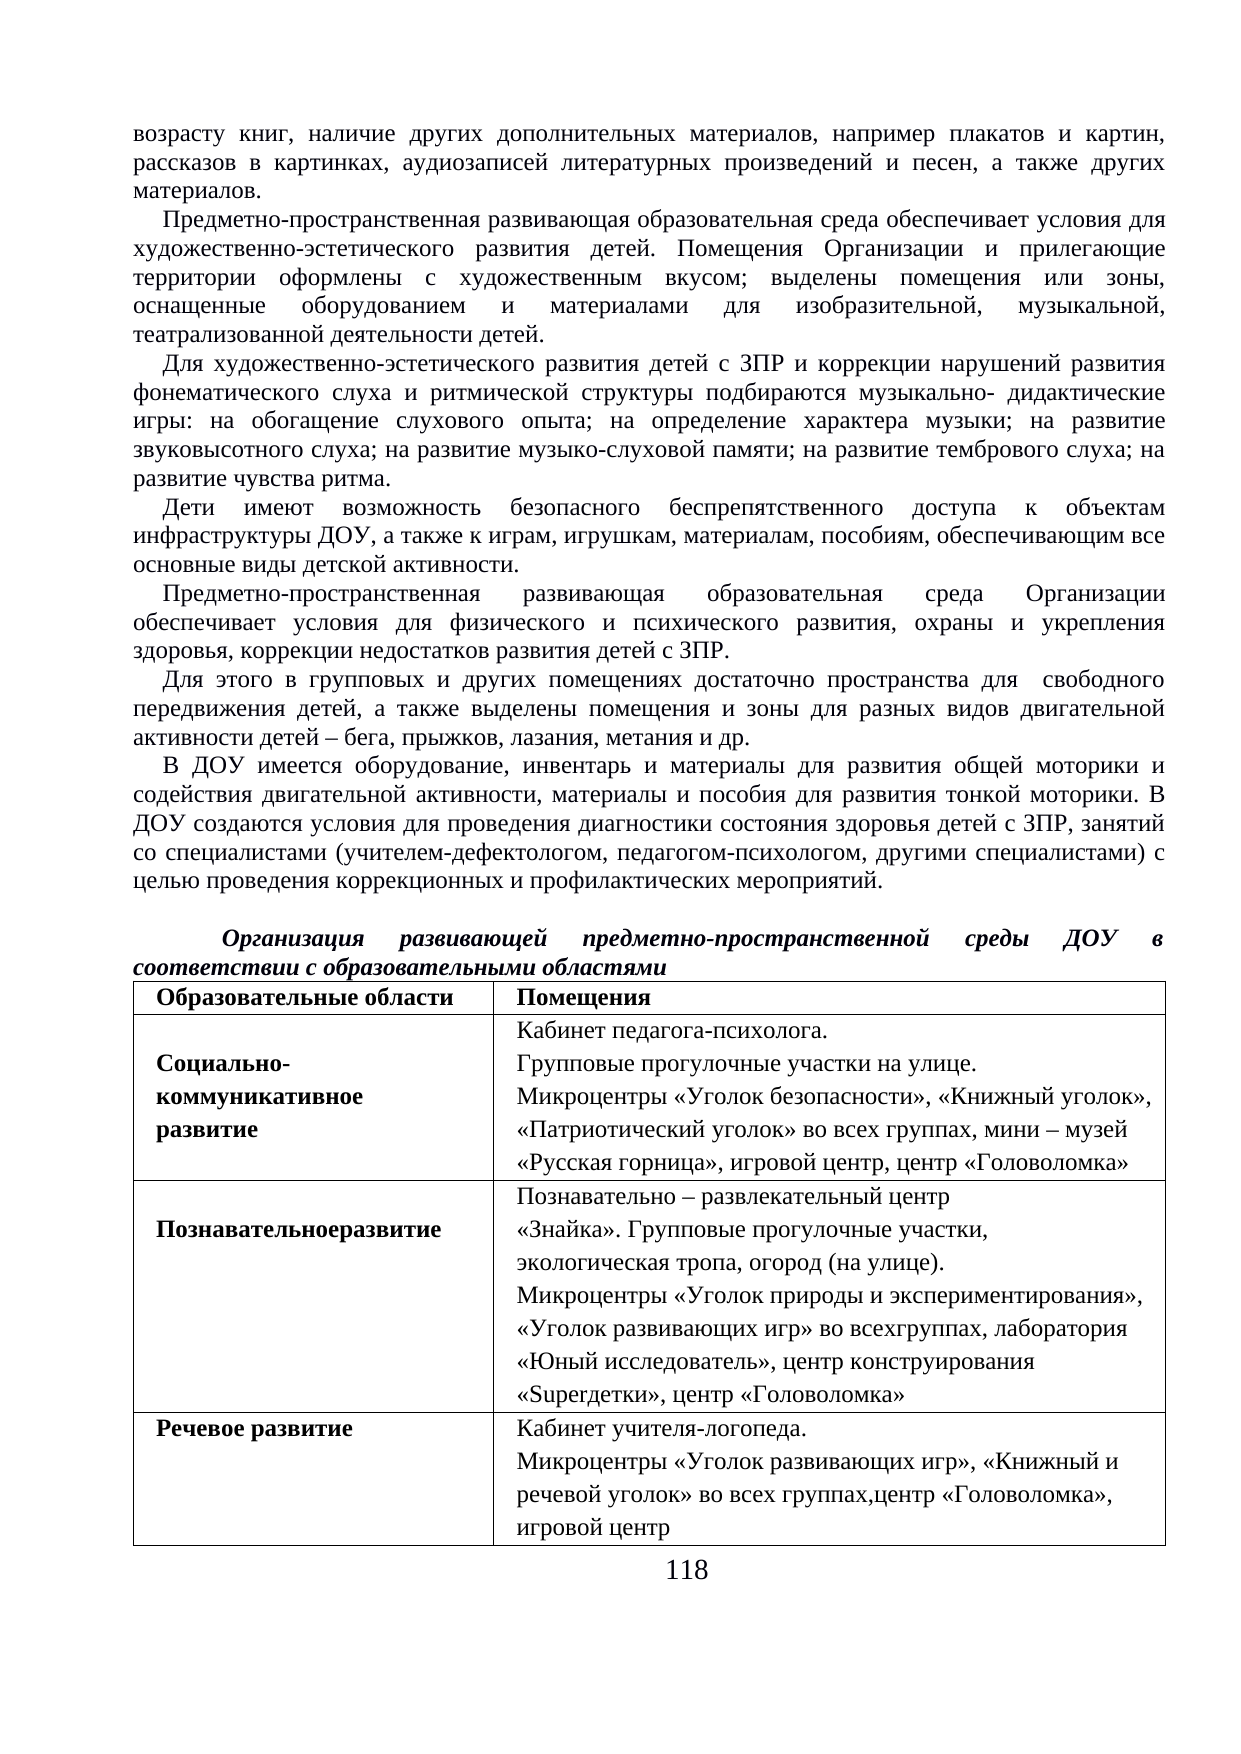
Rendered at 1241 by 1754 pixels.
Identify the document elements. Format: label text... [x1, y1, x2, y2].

table_header Помещения [494, 982, 1165, 1014]
table_header Образовательные области [134, 982, 493, 1014]
table_cell Социально-коммуникативное развитие [134, 1015, 493, 1180]
table_cell Кабинет педагога-психолога. Групповые прогулочные участки на улице. Микроцентры «Уголок безопасности», «Книжный уголок», «Патриотический уголок» во всех группах, мини – музей «Русская горница», игровой центр, центр «Головоломка» [494, 1015, 1165, 1180]
text В ДОУ имеется оборудование, инвентарь и материалы для развития общей моторики и содействия двигательной активности, материалы и пособия для развития тонкой моторики. В ДОУ создаются условия для проведения диагностики состояния здоровья детей с ЗПР, занятий со специалистами (учителем-дефектологом, педагогом-психологом, другими специалистами) с целью проведения коррекционных и профилактических мероприятий. [133, 751, 1166, 894]
table_cell Познавательноеразвитие [134, 1181, 493, 1412]
text Для этого в групповых и других помещениях достаточно пространства для свободного передвижения детей, а также выделены помещения и зоны для разных видов двигательной активности детей – бега, прыжков, лазания, метания и др. [133, 664, 1166, 751]
text Организация развивающей предметно-пространственной среды ДОУ в соответствии с образовательными областями [133, 923, 1166, 981]
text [133, 118, 1166, 204]
text Предметно-пространственная развивающая образовательная среда Организации обеспечивает условия для физического и психического развития, охраны и укрепления здоровья, коррекции недостатков развития детей с ЗПР. [133, 578, 1166, 664]
text Предметно-пространственная развивающая образовательная среда обеспечивает условия для художественно-эстетического развития детей. Помещения Организации и прилегающие территории оформлены с художественным вкусом; выделены помещения или зоны, оснащенные оборудованием и материалами для изобразительной, музыкальной, театрализованной деятельности детей. [133, 204, 1166, 348]
table_cell Познавательно – развлекательный центр «Знайка». Групповые прогулочные участки, экологическая тропа, огород (на улице). Микроцентры «Уголок природы и экспериментирования», «Уголок развивающих игр» во всехгруппах, лаборатория «Юный исследователь», центр конструирования «Superдетки», центр «Головоломка» [494, 1181, 1165, 1412]
table_cell Речевое развитие [134, 1413, 493, 1544]
text Для художественно-эстетического развития детей с ЗПР и коррекции нарушений развития фонематического слуха и ритмической структуры подбираются музыкально- дидактические игры: на обогащение слухового опыта; на определение характера музыки; на развитие звуковысотного слуха; на развитие музыко-слуховой памяти; на развитие тембрового слуха; на развитие чувства ритма. [133, 348, 1166, 492]
text Дети имеют возможность безопасного беспрепятственного доступа к объектам инфраструктуры ДОУ, а также к играм, игрушкам, материалам, пособиям, обеспечивающим все основные виды детской активности. [133, 492, 1166, 578]
table_cell Кабинет учителя-логопеда. Микроцентры «Уголок развивающих игр», «Книжный и речевой уголок» во всех группах,центр «Головоломка», игровой центр [494, 1413, 1165, 1544]
